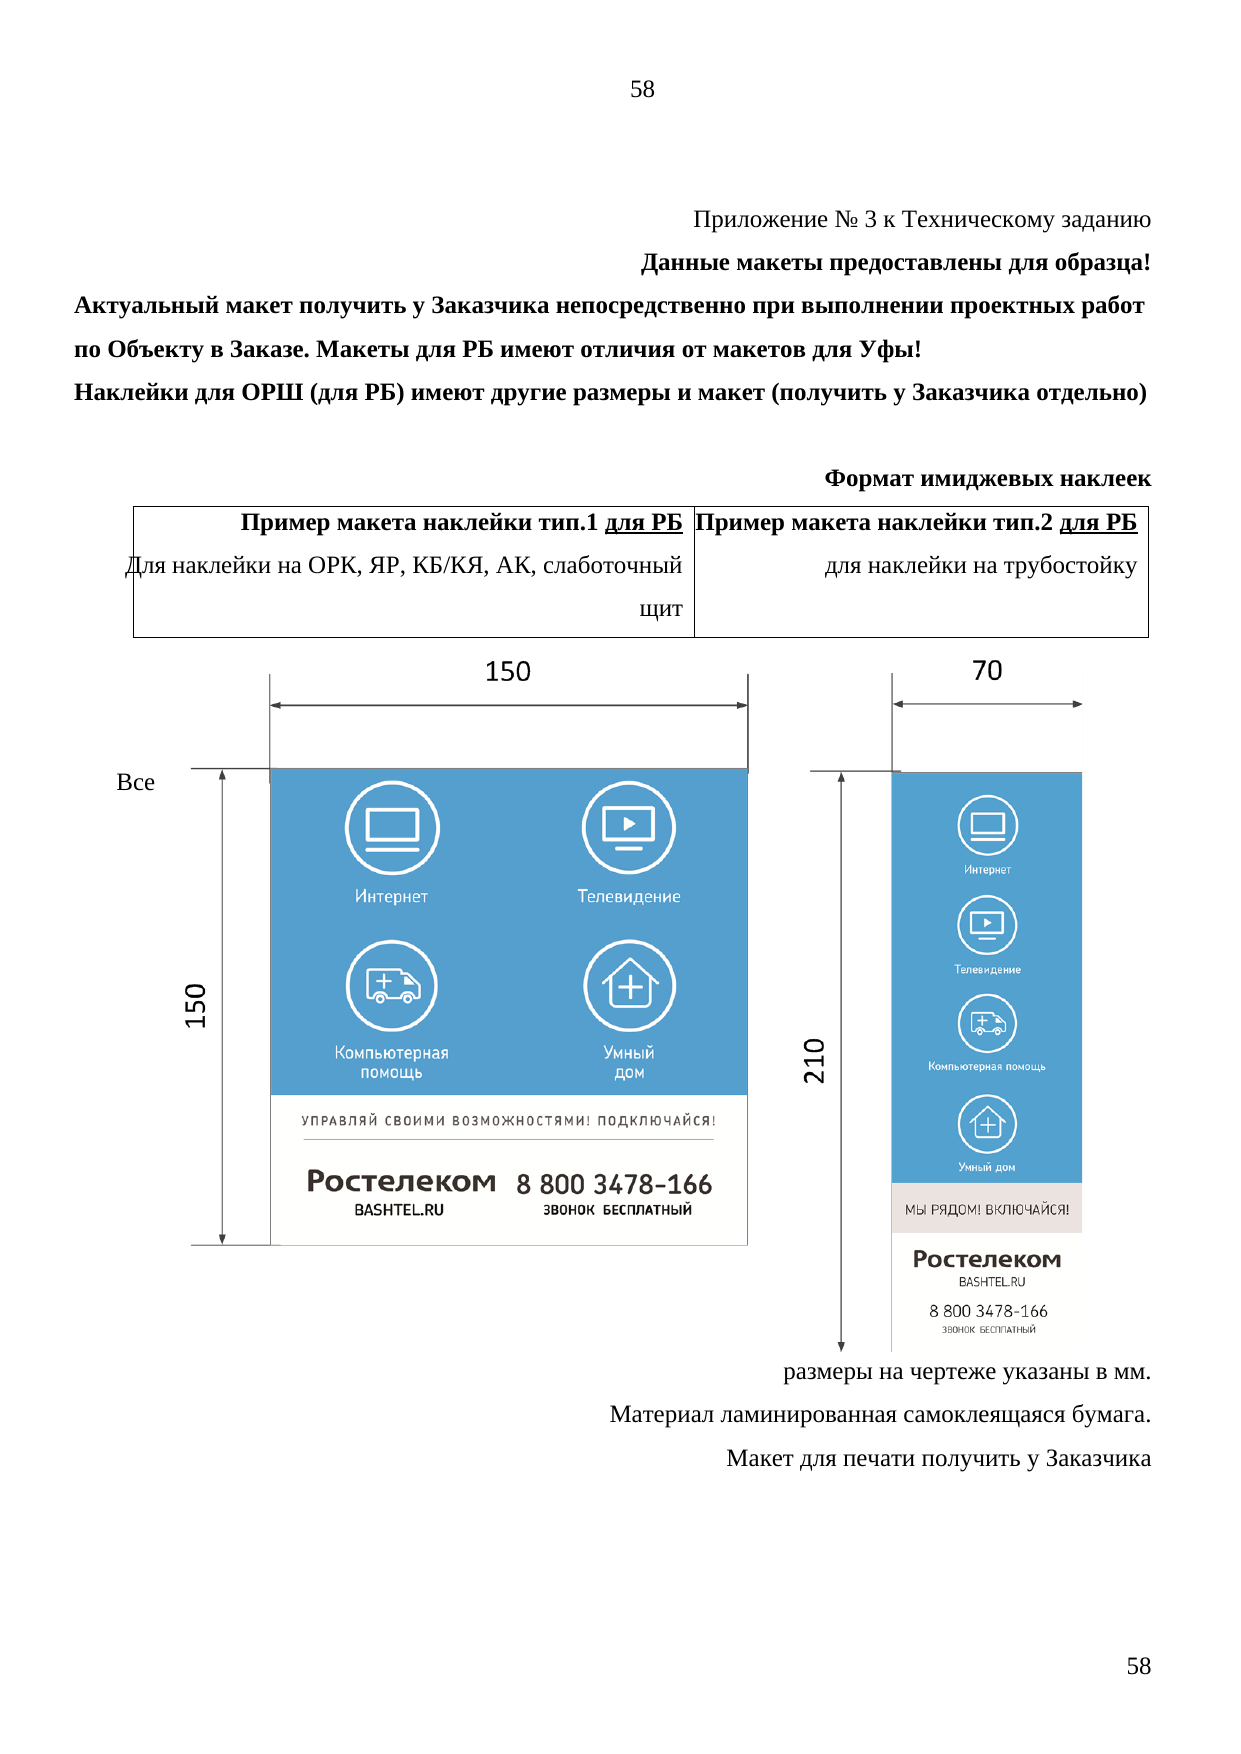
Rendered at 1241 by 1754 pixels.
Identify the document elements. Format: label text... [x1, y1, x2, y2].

table_header Пример макета наклейки тип.2 для РБ для наклейки на трубостойку [695, 507, 1148, 637]
text Актуальный макет получить у Заказчика непосредственно при выполнении проектных работ по Объекту в Заказе. Макеты для РБ имеют отличия от макетов для Уфы! [74, 291, 1152, 362]
text Макет для печати получить у Заказчика [74, 1443, 1152, 1471]
text Материал ламинированная самоклеящаяся бумага. [74, 1399, 1152, 1428]
picture [172, 647, 1082, 1351]
text Приложение № 3 к Техническому заданию [74, 204, 1152, 233]
text Данные макеты предоставлены для образца! [74, 247, 1152, 276]
text Наклейки для ОРШ (для РБ) имеют другие размеры и макет (получить у Заказчика отдельно) [74, 377, 1152, 406]
table_header Пример макета наклейки тип.1 для РБ Для наклейки на ОРК, ЯР, КБ/КЯ, АК, слаботочный щит [134, 507, 694, 637]
text Формат имиджевых наклеек [74, 463, 1152, 492]
